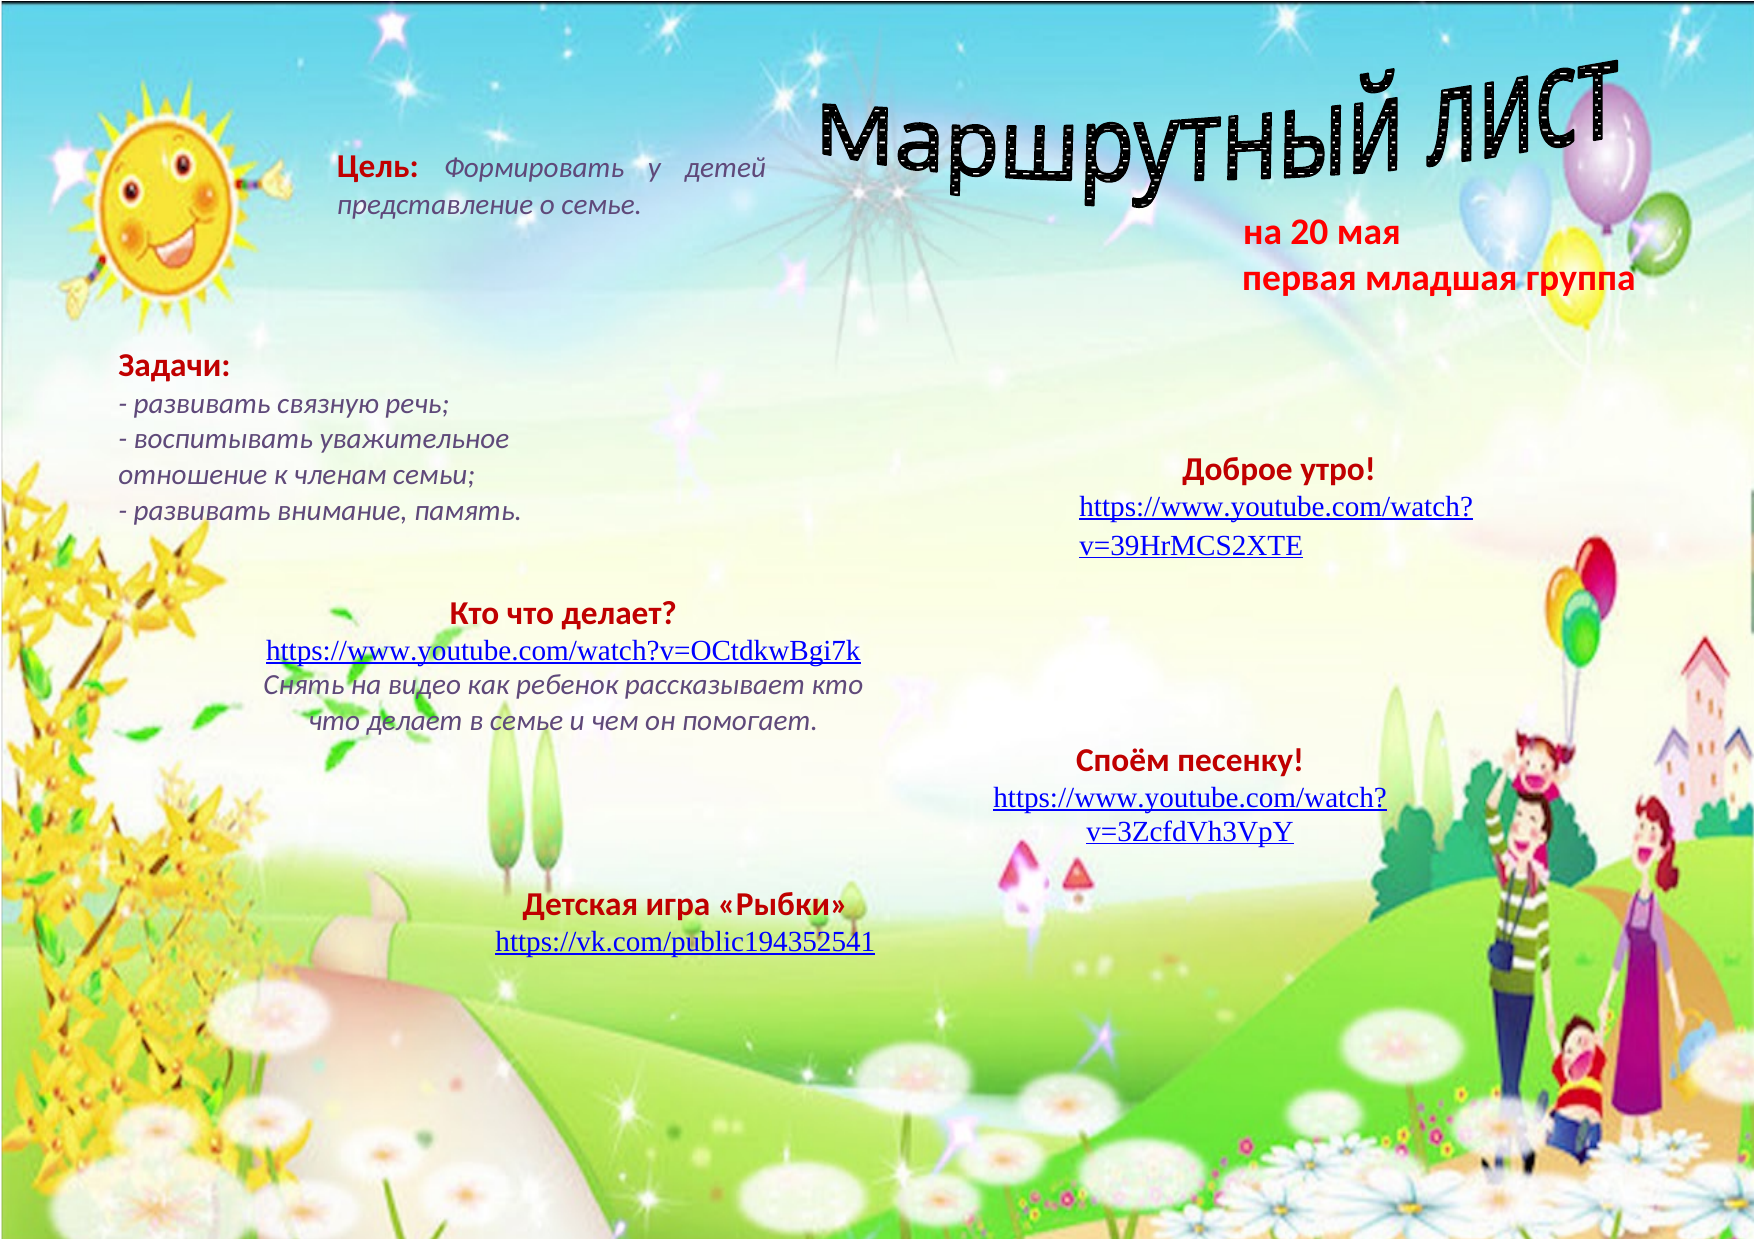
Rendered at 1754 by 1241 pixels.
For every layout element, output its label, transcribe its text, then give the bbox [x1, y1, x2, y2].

picture [1, 1, 1754, 1239]
text первая младшая группа [118, 254, 1636, 299]
text на 20 мая [118, 208, 1636, 254]
